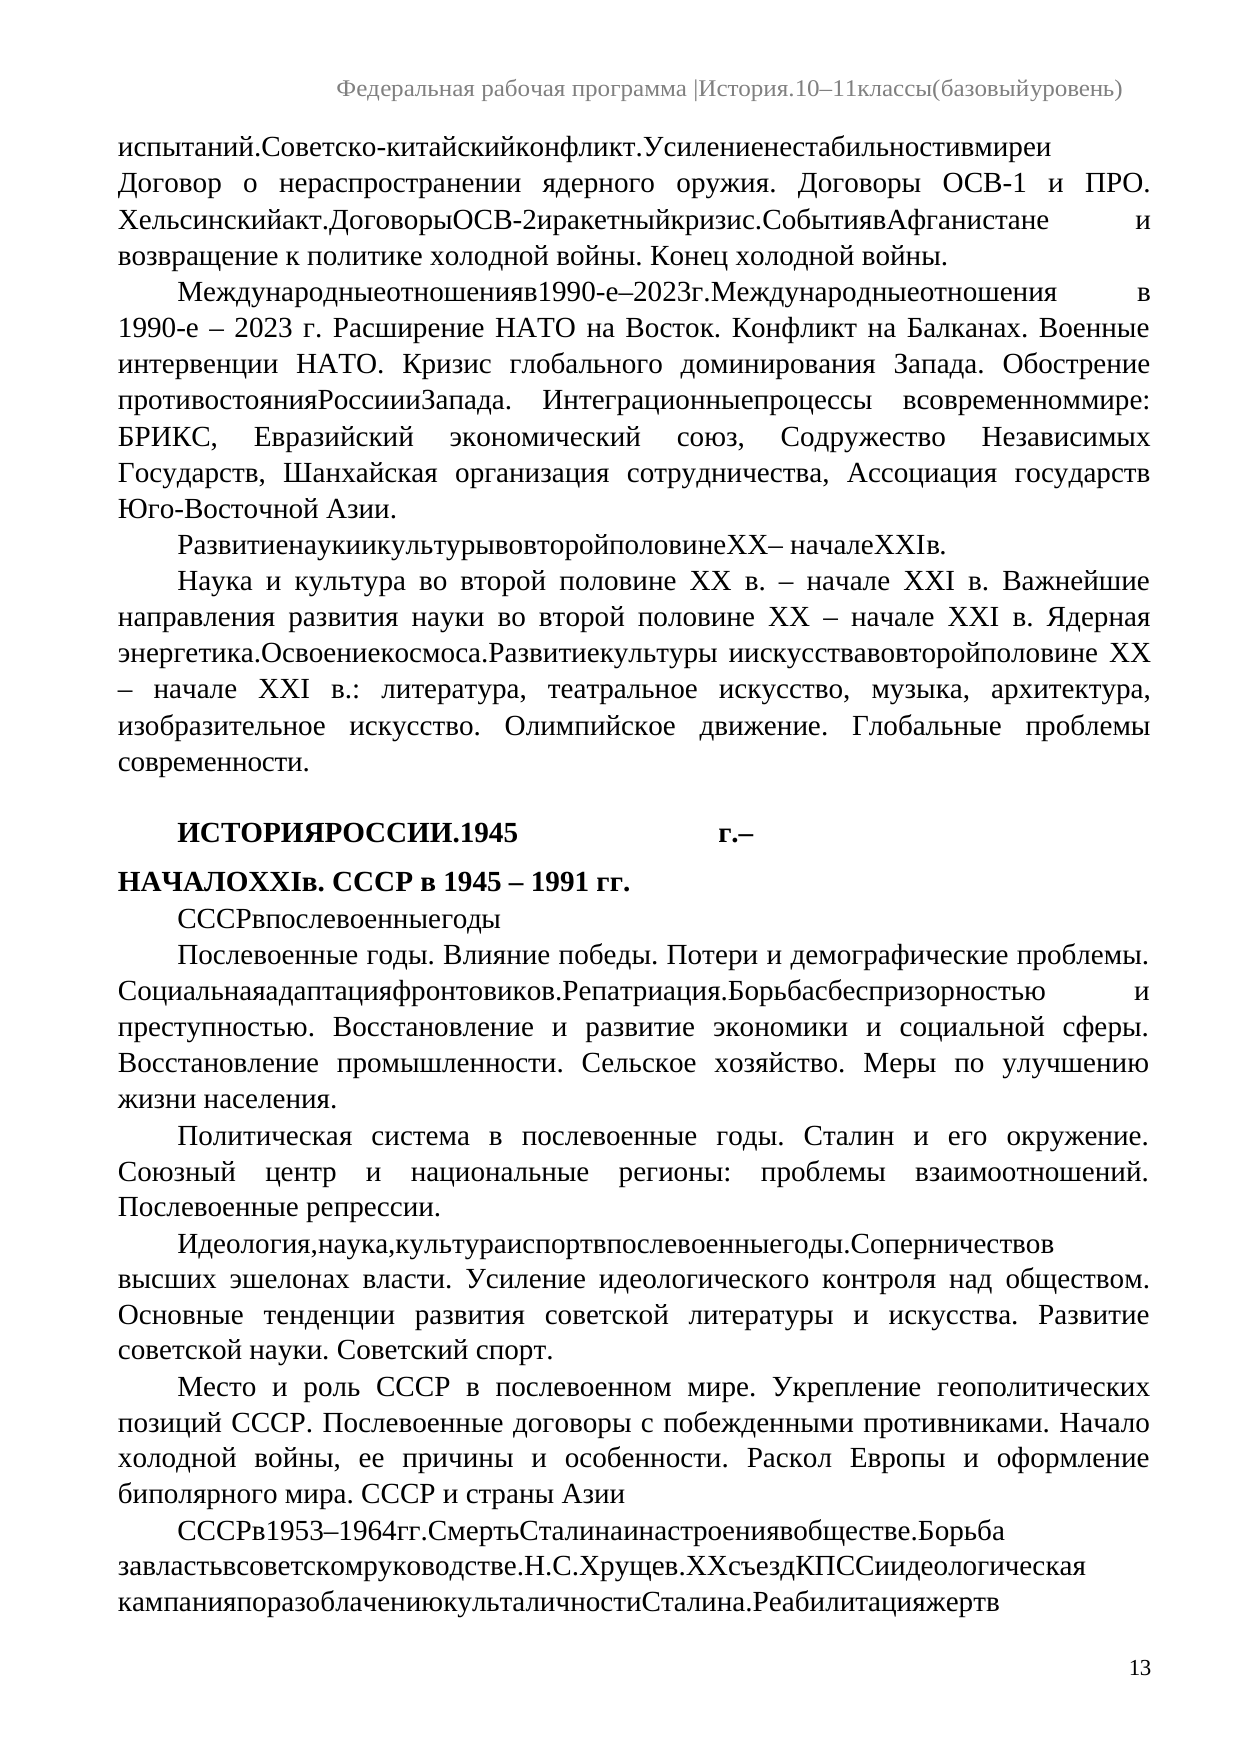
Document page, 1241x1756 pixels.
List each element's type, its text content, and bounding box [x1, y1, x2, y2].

text Политическая система в послевоенные годы. Сталин и его окружение. Союзный центр и национальные регионы: проблемы взаимоотношений. Послевоенные репрессии. [118, 1118, 1149, 1223]
text РазвитиенаукиикультурывовторойполовинеXX– началеXXIв. [177, 527, 1166, 561]
text Послевоенные годы. Влияние победы. Потери и демографические проблемы. Социальнаяадаптацияфронтовиков.Репатриация.Борьбасбеспризорностью и преступностью. Восстановление и развитие экономики и социальной сферы. Восстановление промышленности. Сельское хозяйство. Меры по улучшению жизни населения. [118, 937, 1150, 1115]
text Международныеотношенияв1990-е–2023г.Международныеотношения в 1990-е – 2023 г. Расширение НАТО на Восток. Конфликт на Балканах. Военные интервенции НАТО. Кризис глобального доминирования Запада. Обострение противостоянияРоссиииЗапада. Интеграционныепроцессы всовременноммире: БРИКС, Евразийский экономический союз, Содружество Независимых Государств, Шанхайская организация сотрудничества, Ассоциация государств Юго-Восточной Азии. [118, 274, 1151, 524]
text СССРвпослевоенныегоды [177, 901, 1166, 934]
subtitle ИСТОРИЯРОССИИ.1945 г.– НАЧАЛОХХIв. СССР в 1945 – 1991 гг. [118, 800, 753, 898]
text Место и роль СССР в послевоенном мире. Укрепление геополитических позиций СССР. Послевоенные договоры с побежденными противниками. Начало холодной войны, ее причины и особенности. Раскол Европы и оформление биполярного мира. СССР и страны Азии [118, 1369, 1151, 1509]
text Наука и культура во второй половине XX в. – начале XXI в. Важнейшие направления развития науки во второй половине XX – начале XXI в. Ядерная энергетика.Освоениекосмоса.Развитиекультуры иискусствавовторойполовине XX – начале XXI в.: литература, театральное искусство, музыка, архитектура, изобразительное искусство. Олимпийское движение. Глобальные проблемы современности. [118, 563, 1152, 777]
text СССРв1953–1964гг.СмертьСталинаинастроениявобществе.Борьба завластьвсоветскомруководстве.Н.С.Хрущев.XXсъездКПССиидеологическая кампанияпоразоблачениюкульталичностиСталина.Реабилитацияжертв [118, 1513, 1151, 1617]
text Идеология,наука,культураиспортвпослевоенныегоды.Соперничествов высших эшелонах власти. Усиление идеологического контроля над обществом. Основные тенденции развития советской литературы и искусства. Развитие советской науки. Советский спорт. [118, 1226, 1151, 1366]
text испытаний.Советско-китайскийконфликт.Усилениенестабильностивмиреи Договор о нераспространении ядерного оружия. Договоры ОСВ-1 и ПРО. Хельсинскийакт.ДоговорыОСВ-2иракетныйкризис.СобытиявАфганистане и возвращение к политике холодной войны. Конец холодной войны. [118, 129, 1151, 271]
